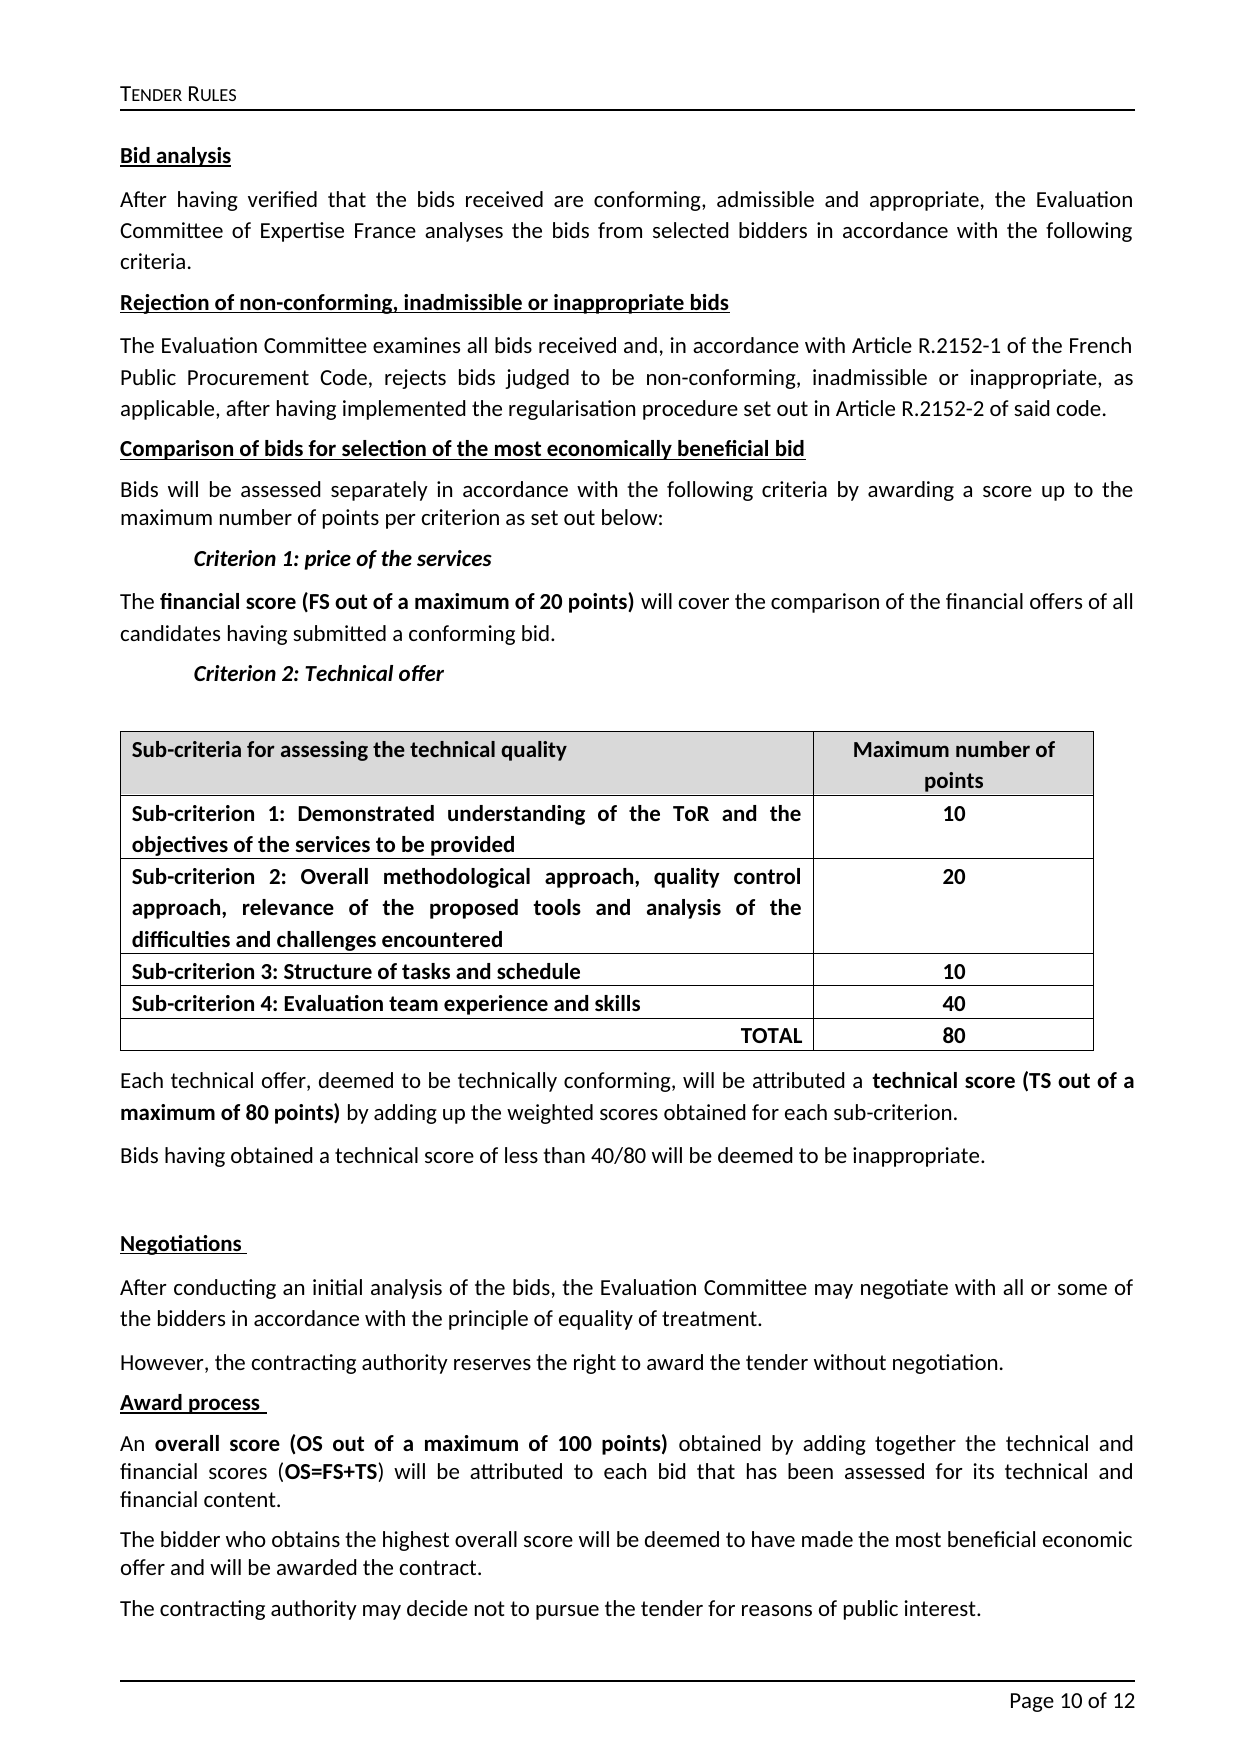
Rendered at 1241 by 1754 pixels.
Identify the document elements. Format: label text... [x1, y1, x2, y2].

text However, the contracting authority reserves the right to award the tender without negotiation. [120, 1344, 1135, 1376]
table_cell 40 [814, 986, 1093, 1017]
text Negotiations [120, 1226, 1135, 1257]
subtitle Comparison of bids for selection of the most economically beneficial bid [120, 434, 1135, 463]
subtitle Criterion 1: price of the services [194, 544, 1135, 572]
table_header Maximum number of points [814, 732, 1093, 794]
text The Evaluation Committee examines all bids received and, in accordance with Article R.2152-1 of the French Public Procurement Code, rejects bids judged to be non-conforming, inadmissible or inappropriate, as applicable, after having implemented the regularisation procedure set out in Article R.2152-2 of said code. [120, 328, 1135, 422]
table_cell 20 [814, 859, 1093, 953]
text After conducting an initial analysis of the bids, the Evaluation Committee may negotiate with all or some of the bidders in accordance with the principle of equality of treatment. [120, 1269, 1135, 1332]
subtitle Rejection of non-conforming, inadmissible or inappropriate bids [120, 288, 1135, 316]
text The contracting authority may decide not to pursue the tender for reasons of public interest. [120, 1594, 1135, 1622]
table_header Sub-criteria for assessing the technical quality [121, 732, 813, 794]
text Each technical offer, deemed to be technically conforming, will be attributed a technical score (TS out of a maximum of 80 points) by adding up the weighted scores obtained for each sub-criterion. [120, 1063, 1135, 1126]
table_cell 10 [814, 954, 1093, 985]
subtitle Criterion 2: Technical offer [194, 659, 1135, 687]
text Bids having obtained a technical score of less than 40/80 will be deemed to be inappropriate. [120, 1138, 1135, 1169]
subtitle Award process [120, 1388, 1135, 1416]
subtitle Bid analysis [120, 141, 1135, 169]
table_cell Sub-criterion 4: Evaluation team experience and skills [121, 986, 813, 1017]
table_cell 10 [814, 796, 1093, 858]
table_cell Sub-criterion 3: Structure of tasks and schedule [121, 954, 813, 985]
table_cell 80 [814, 1019, 1093, 1050]
text An overall score (OS out of a maximum of 100 points) obtained by adding together the technical and financial scores (OS=FS+TS) will be attributed to each bid that has been assessed for its technical and financial content. [120, 1429, 1135, 1513]
table_cell TOTAL [121, 1019, 813, 1050]
table_cell Sub-criterion 1: Demonstrated understanding of the ToR and the objectives of the services to be provided [121, 796, 813, 858]
text After having verified that the bids received are conforming, admissible and appropriate, the Evaluation Committee of Expertise France analyses the bids from selected bidders in accordance with the following criteria. [120, 182, 1135, 275]
table_cell Sub-criterion 2: Overall methodological approach, quality control approach, relevance of the proposed tools and analysis of the difficulties and challenges encountered [121, 859, 813, 953]
text The bidder who obtains the highest overall score will be deemed to have made the most beneficial economic offer and will be awarded the contract. [120, 1525, 1135, 1581]
text The financial score (FS out of a maximum of 20 points) will cover the comparison of the financial offers of all candidates having submitted a conforming bid. [120, 584, 1135, 647]
text Bids will be assessed separately in accordance with the following criteria by awarding a score up to the maximum number of points per criterion as set out below: [120, 475, 1135, 531]
